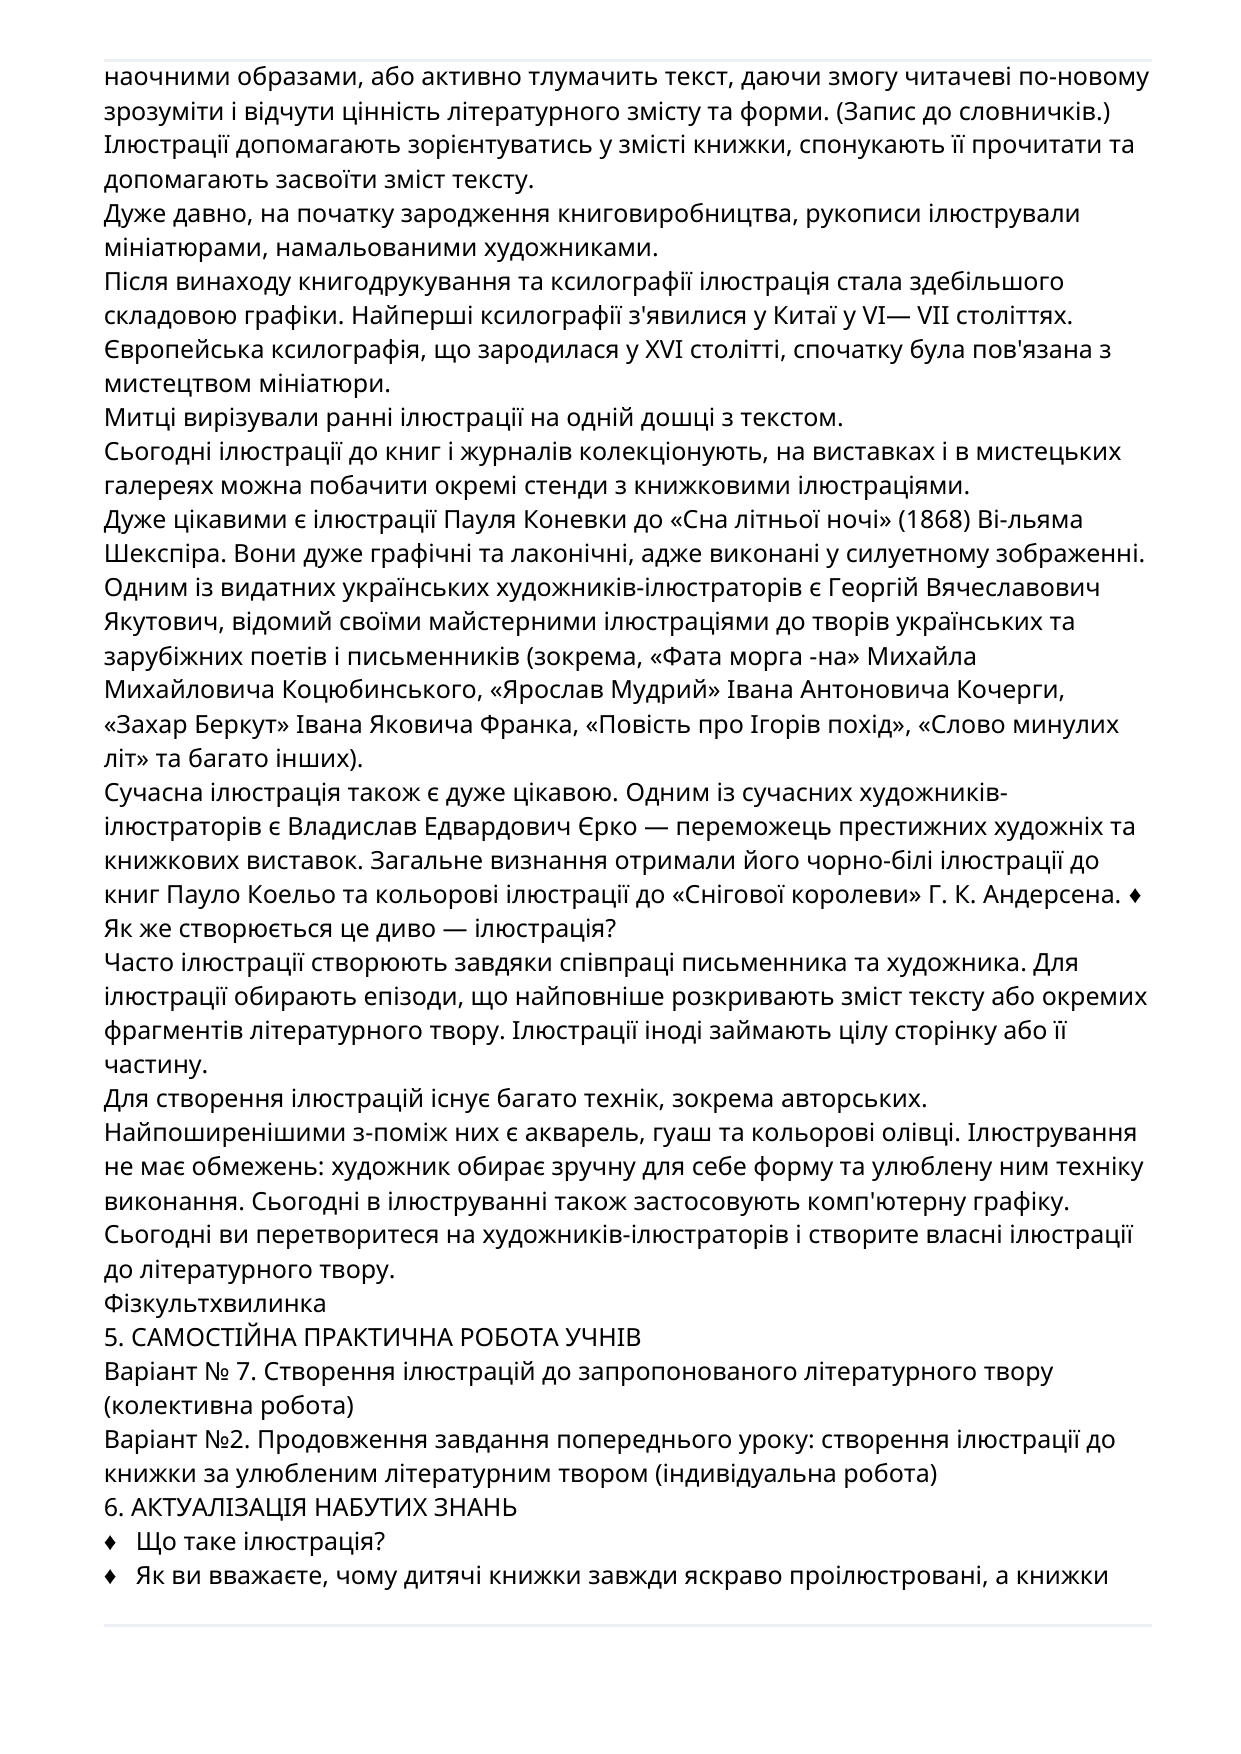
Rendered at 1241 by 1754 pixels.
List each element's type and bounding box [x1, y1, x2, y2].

table_cell [104, 62, 1152, 1624]
